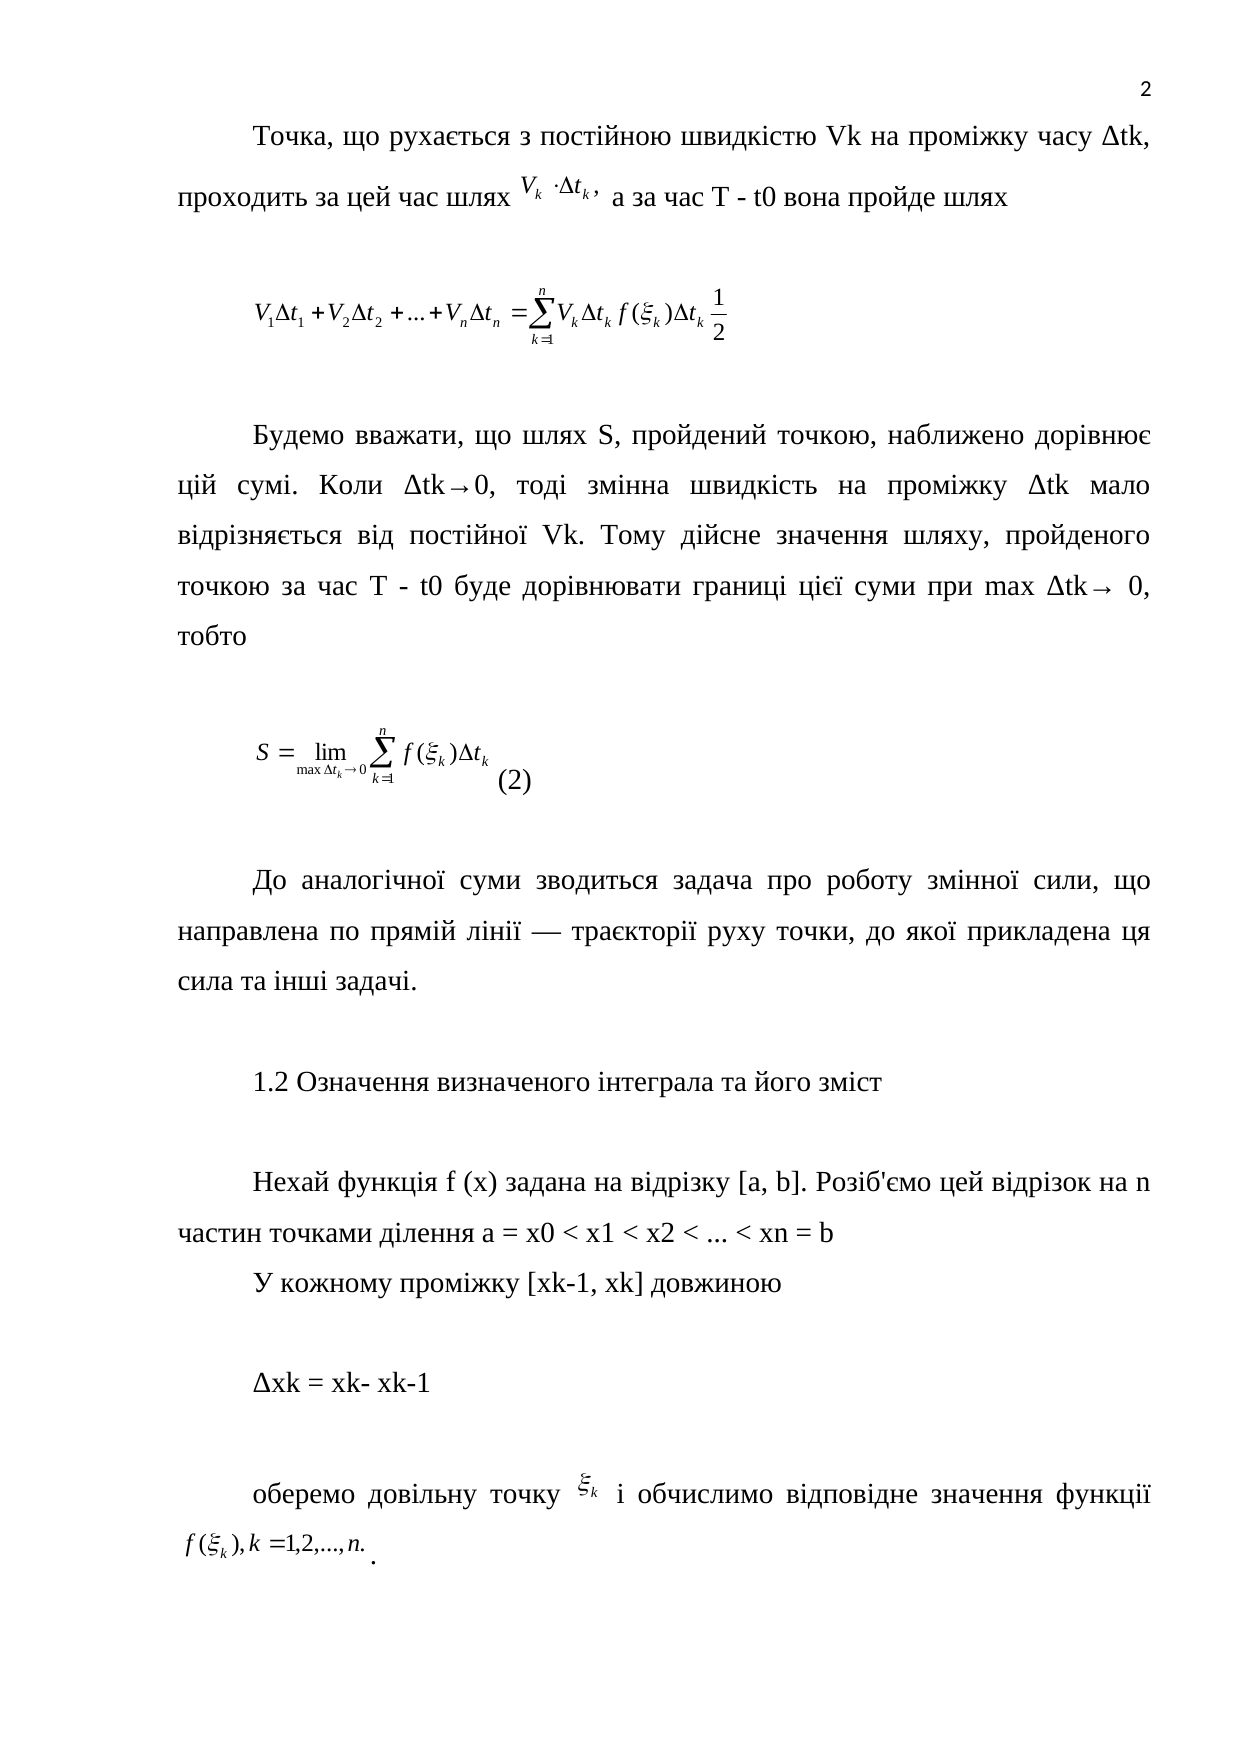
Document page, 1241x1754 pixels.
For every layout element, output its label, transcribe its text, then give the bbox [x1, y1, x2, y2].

text Δхk = хk- хk-1 [177, 1366, 1152, 1399]
text Точка, що рухається з постійною швидкістю Vk на проміжку часу Δtk, проходить за цей час шлях а за час T - t0 вона пройде шлях [177, 118, 1152, 212]
text оберемо довільну точку і обчислимо відповідне значення функції . [177, 1466, 1152, 1571]
text 1.2 Означення визначеного інтеграла та його зміст [177, 1064, 1152, 1097]
text У кожному проміжку [xk-1, xk] довжиною [177, 1265, 1152, 1298]
text До аналогічної суми зводиться задача про роботу змінної сили, що направлена по прямій лінії — траєкторії руху точки, до якої прикладена ця сила та інші задачі. [177, 862, 1152, 997]
text Будемо вважати, що шлях S, пройдений точкою, наближено дорівнює цій сумі. Коли Δtk→0, тоді змінна швидкість на проміжку Δtk мало відрізняється від постійної Vk. Тому дійсне значення шляху, пройденого точкою за час T - t0 буде дорівнювати границі цієї суми при max Δtk→ 0, тобто [177, 417, 1152, 652]
text Нехай функція f (х) задана на відрізку [a, b]. Розіб'ємо цей відрізок на n частин точками ділення а = х0 < x1 < x2 < ... < хn = b [177, 1164, 1152, 1248]
text (2) [177, 719, 1152, 795]
